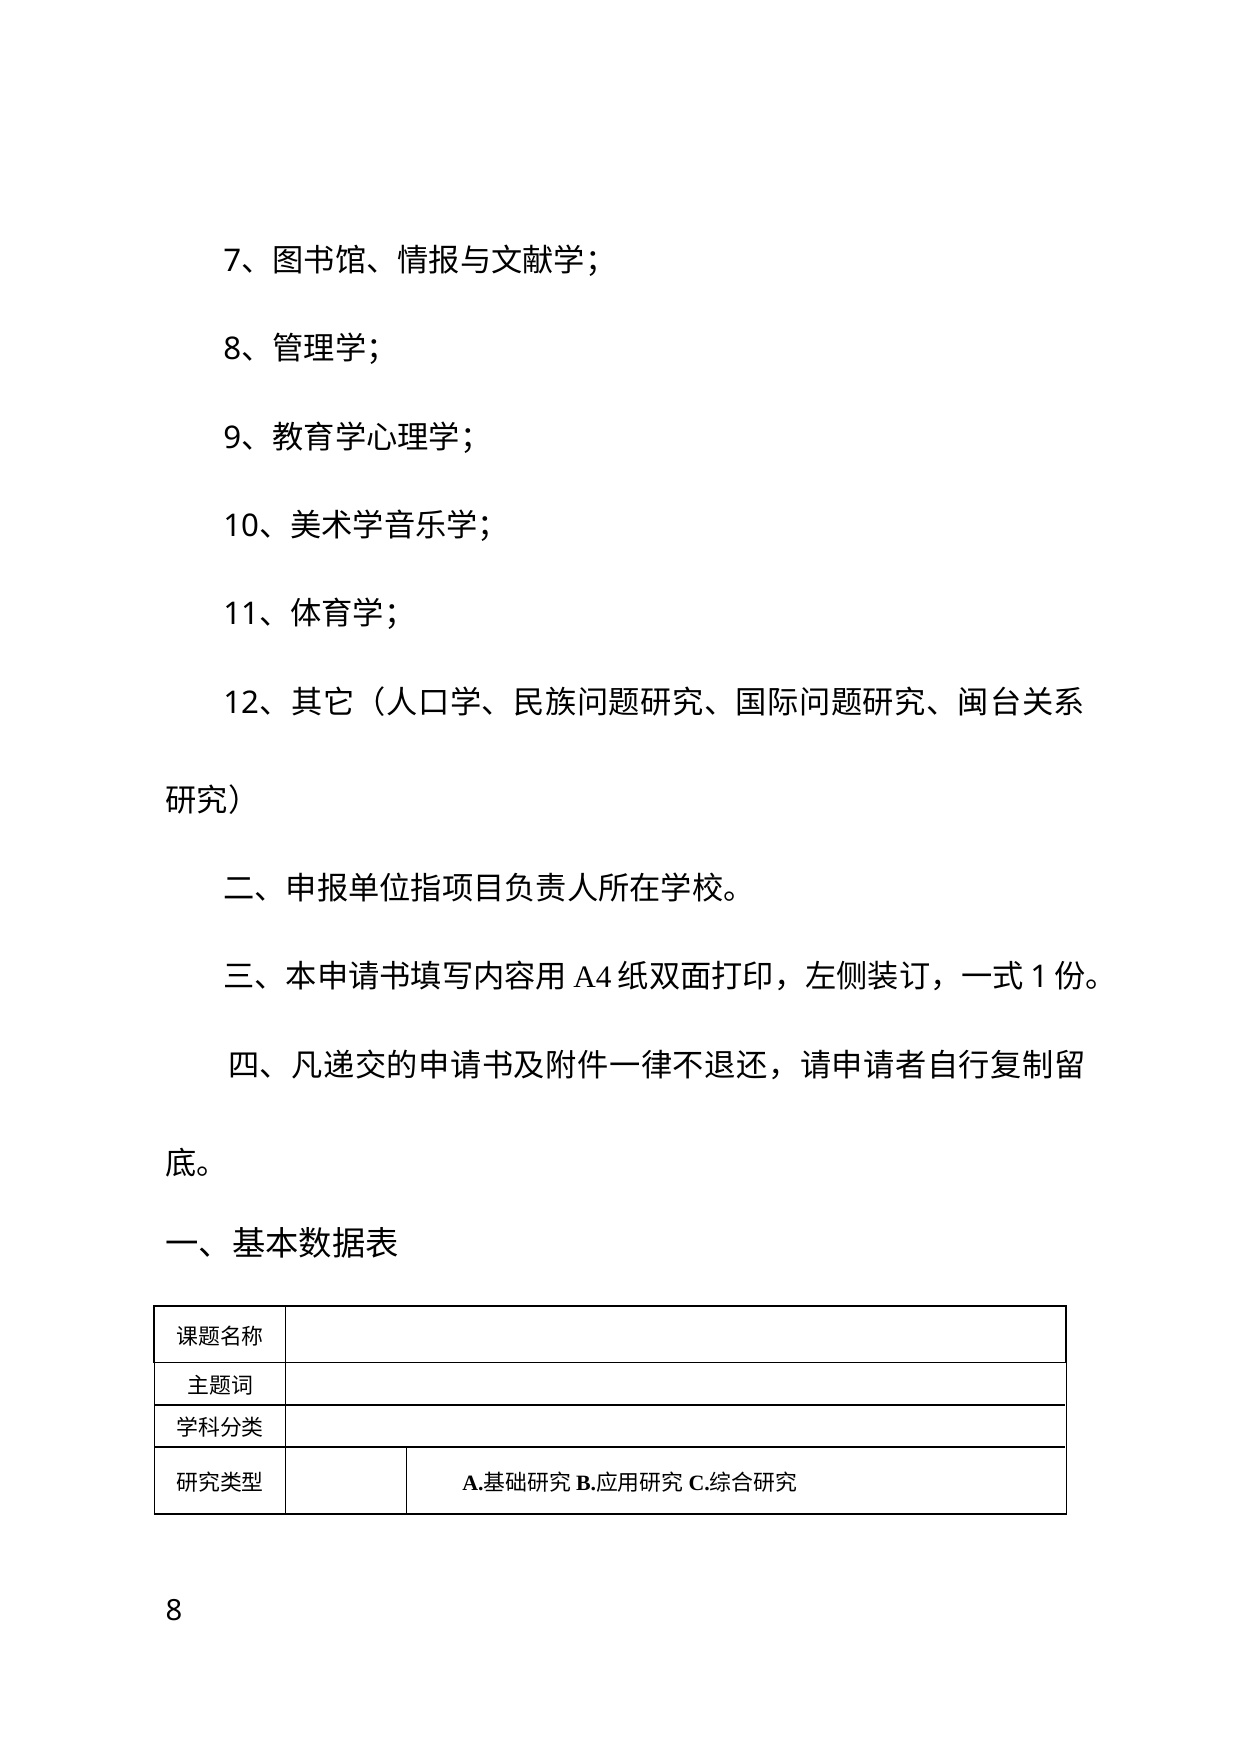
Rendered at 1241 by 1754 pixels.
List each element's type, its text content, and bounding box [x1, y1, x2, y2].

table_cell 学科分类 [155, 1406, 285, 1446]
table_cell 研究类型 [155, 1448, 285, 1513]
table_cell A.基础研究 B.应用研究 C.综合研究 [407, 1446, 1066, 1513]
text 二、申报单位指项目负责人所在学校。 [165, 853, 1087, 919]
table_cell [286, 1404, 1066, 1446]
text 12、其它（人口学、民族问题研究、国际问题研究、闽台关系研究） [165, 667, 1087, 831]
text 11、体育学； [165, 578, 1087, 644]
table_header [286, 1307, 1065, 1362]
table_cell [286, 1448, 406, 1513]
text 7、图书馆、情报与文献学； [165, 225, 1087, 291]
text 10、美术学音乐学； [165, 490, 1087, 556]
text 一、基本数据表 [165, 1217, 1087, 1265]
text 三、本申请书填写内容用A4纸双面打印，左侧装订，一式1份。 [165, 942, 1087, 1007]
table_cell 主题词 [155, 1363, 285, 1404]
table_cell [286, 1363, 1066, 1404]
table_header 课题名称 [155, 1307, 285, 1362]
text 四、凡递交的申请书及附件一律不退还，请申请者自行复制留底。 [165, 1030, 1087, 1194]
text 8、管理学； [165, 313, 1087, 379]
text 9、教育学心理学； [165, 402, 1087, 467]
